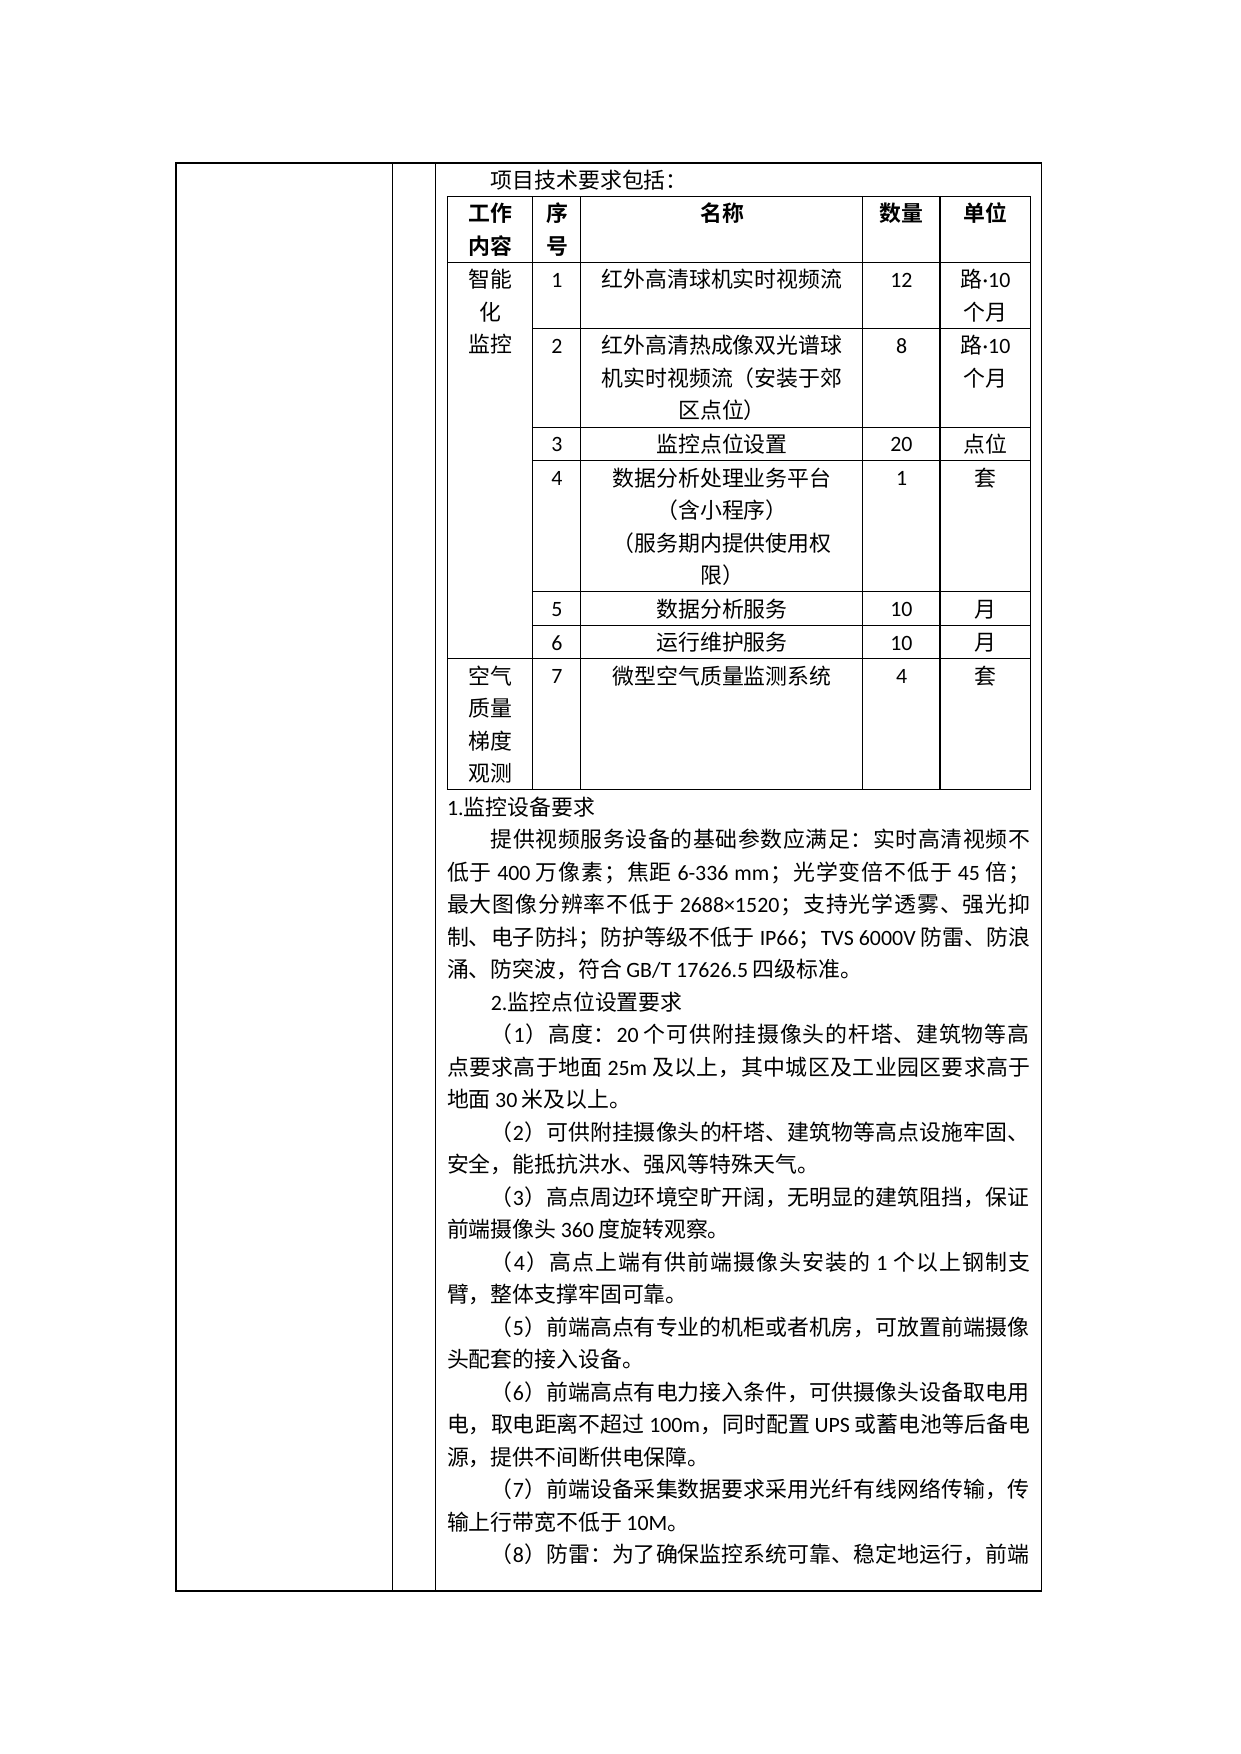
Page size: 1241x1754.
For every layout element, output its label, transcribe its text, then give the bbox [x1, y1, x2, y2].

table_cell 1 [393, 164, 435, 1590]
table_cell [177, 164, 392, 1590]
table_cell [436, 164, 1041, 1590]
